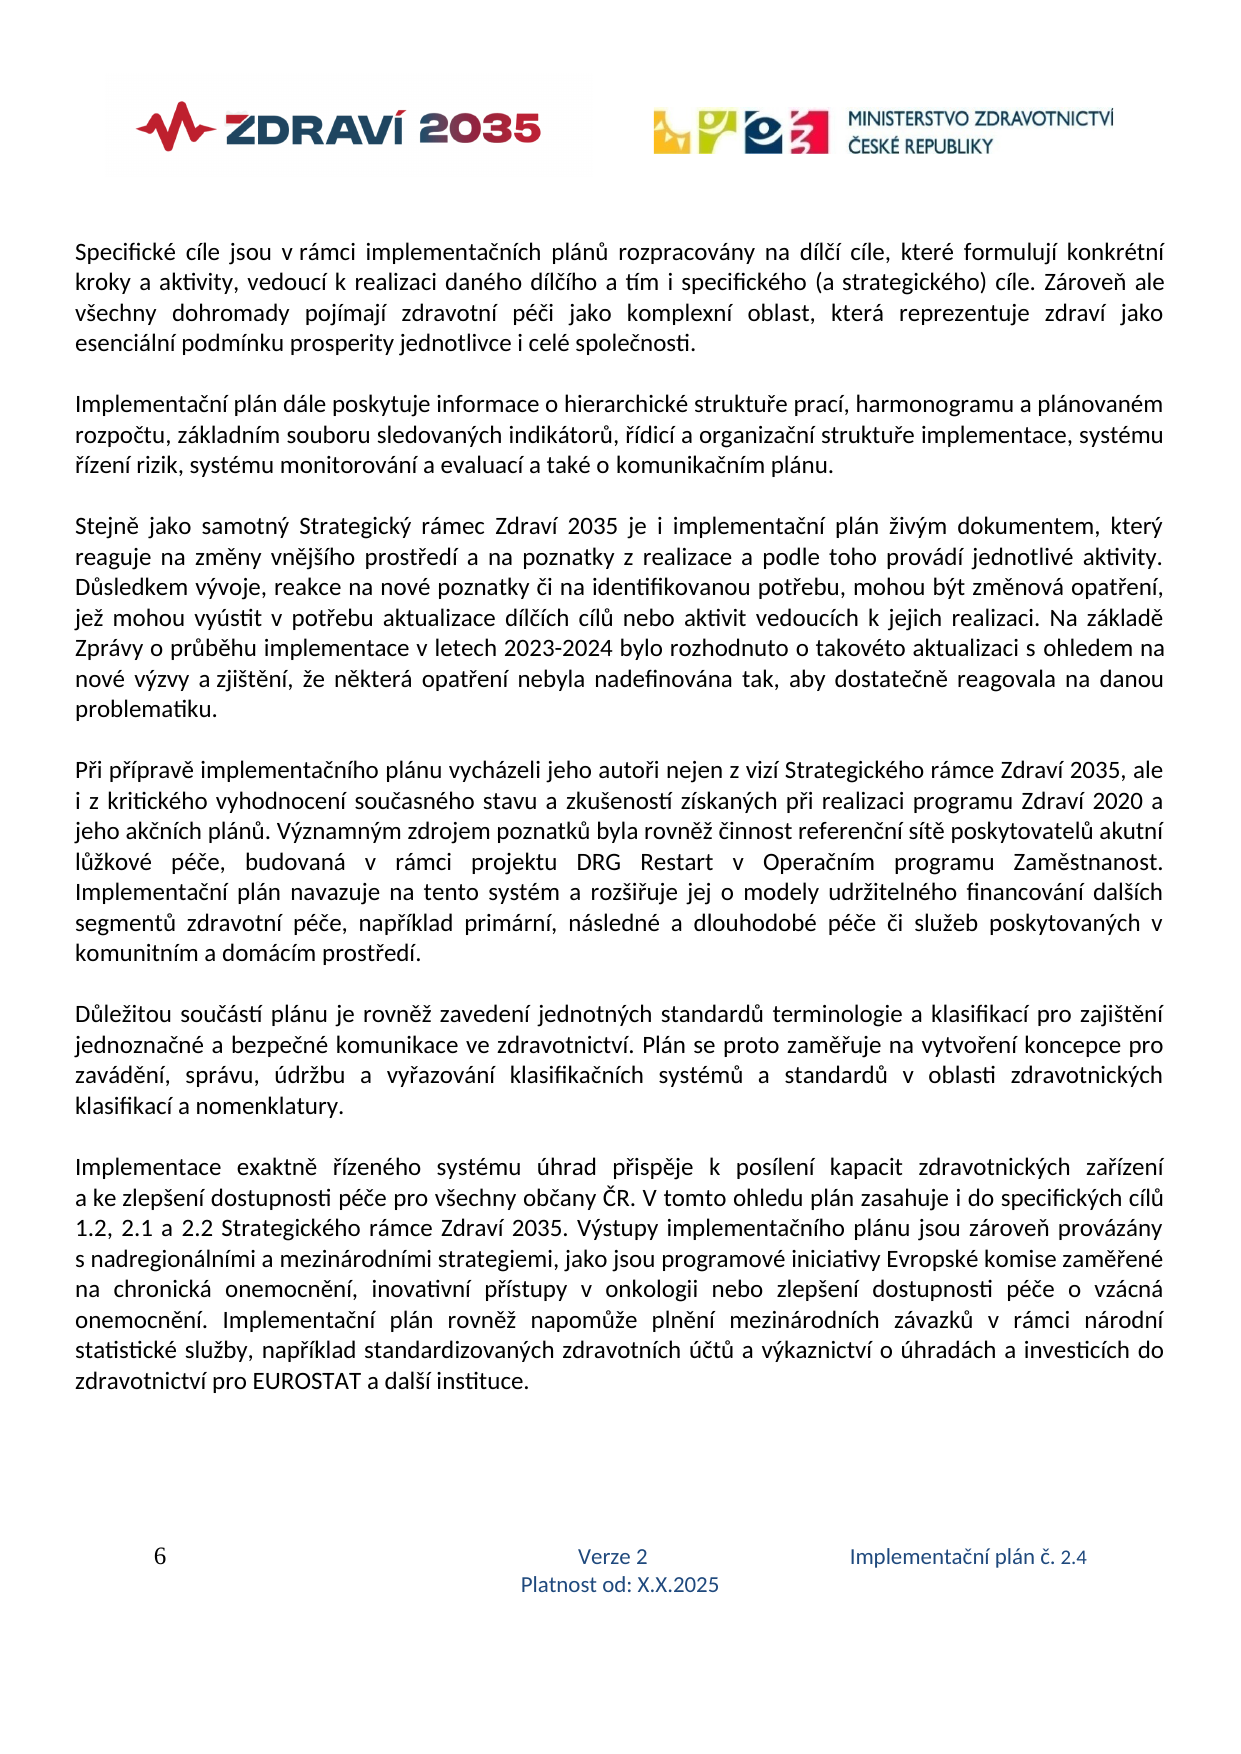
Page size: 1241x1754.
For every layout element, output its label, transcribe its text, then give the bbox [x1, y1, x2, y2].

text Důležitou součástí plánu je rovněž zavedení jednotných standardů terminologie a klasifikací pro zajištění jednoznačné a bezpečné komunikace ve zdravotnictví. Plán se proto zaměřuje na vytvoření koncepce pro zavádění, správu, údržbu a vyřazování klasifikačních systémů a standardů v oblasti zdravotnických klasifikací a nomenklatury. [75, 999, 1165, 1121]
text Specifické cíle jsou v rámci implementačních plánů rozpracovány na dílčí cíle, které formulují konkrétní kroky a aktivity, vedoucí k realizaci daného dílčího a tím i specifického (a strategického) cíle. Zároveň ale všechny dohromady pojímají zdravotní péči jako komplexní oblast, která reprezentuje zdraví jako esenciální podmínku prosperity jednotlivce i celé společnosti. [75, 236, 1165, 358]
text Implementace exaktně řízeného systému úhrad přispěje k posílení kapacit zdravotnických zařízení a ke zlepšení dostupnosti péče pro všechny občany ČR. V tomto ohledu plán zasahuje i do specifických cílů 1.2, 2.1 a 2.2 Strategického rámce Zdraví 2035. Výstupy implementačního plánu jsou zároveň provázány s nadregionálními a mezinárodními strategiemi, jako jsou programové iniciativy Evropské komise zaměřené na chronická onemocnění, inovativní přístupy v onkologii nebo zlepšení dostupnosti péče o vzácná onemocnění. Implementační plán rovněž napomůže plnění mezinárodních závazků v rámci národní statistické služby, například standardizovaných zdravotních účtů a výkaznictví o úhradách a investicích do zdravotnictví pro EUROSTAT a další instituce. [75, 1151, 1165, 1395]
picture [104, 73, 594, 177]
picture [653, 107, 1114, 154]
text Při přípravě implementačního plánu vycházeli jeho autoři nejen z vizí Strategického rámce Zdraví 2035, ale i z kritického vyhodnocení současného stavu a zkušeností získaných při realizaci programu Zdraví 2020 a jeho akčních plánů. Významným zdrojem poznatků byla rovněž činnost referenční sítě poskytovatelů akutní lůžkové péče, budovaná v rámci projektu DRG Restart v Operačním programu Zaměstnanost. Implementační plán navazuje na tento systém a rozšiřuje jej o modely udržitelného financování dalších segmentů zdravotní péče, například primární, následné a dlouhodobé péče či služeb poskytovaných v komunitním a domácím prostředí. [75, 754, 1165, 968]
text Implementační plán dále poskytuje informace o hierarchické struktuře prací, harmonogramu a plánovaném rozpočtu, základním souboru sledovaných indikátorů, řídicí a organizační struktuře implementace, systému řízení rizik, systému monitorování a evaluací a také o komunikačním plánu. [75, 388, 1165, 480]
text Stejně jako samotný Strategický rámec Zdraví 2035 je i implementační plán živým dokumentem, který reaguje na změny vnějšího prostředí a na poznatky z realizace a podle toho provádí jednotlivé aktivity. Důsledkem vývoje, reakce na nové poznatky či na identifikovanou potřebu, mohou být změnová opatření, jež mohou vyústit v potřebu aktualizace dílčích cílů nebo aktivit vedoucích k jejich realizaci. Na základě Zprávy o průběhu implementace v letech 2023-2024 bylo rozhodnuto o takovéto aktualizaci s ohledem na nové výzvy a zjištění, že některá opatření nebyla nadefinována tak, aby dostatečně reagovala na danou problematiku. [75, 510, 1165, 724]
